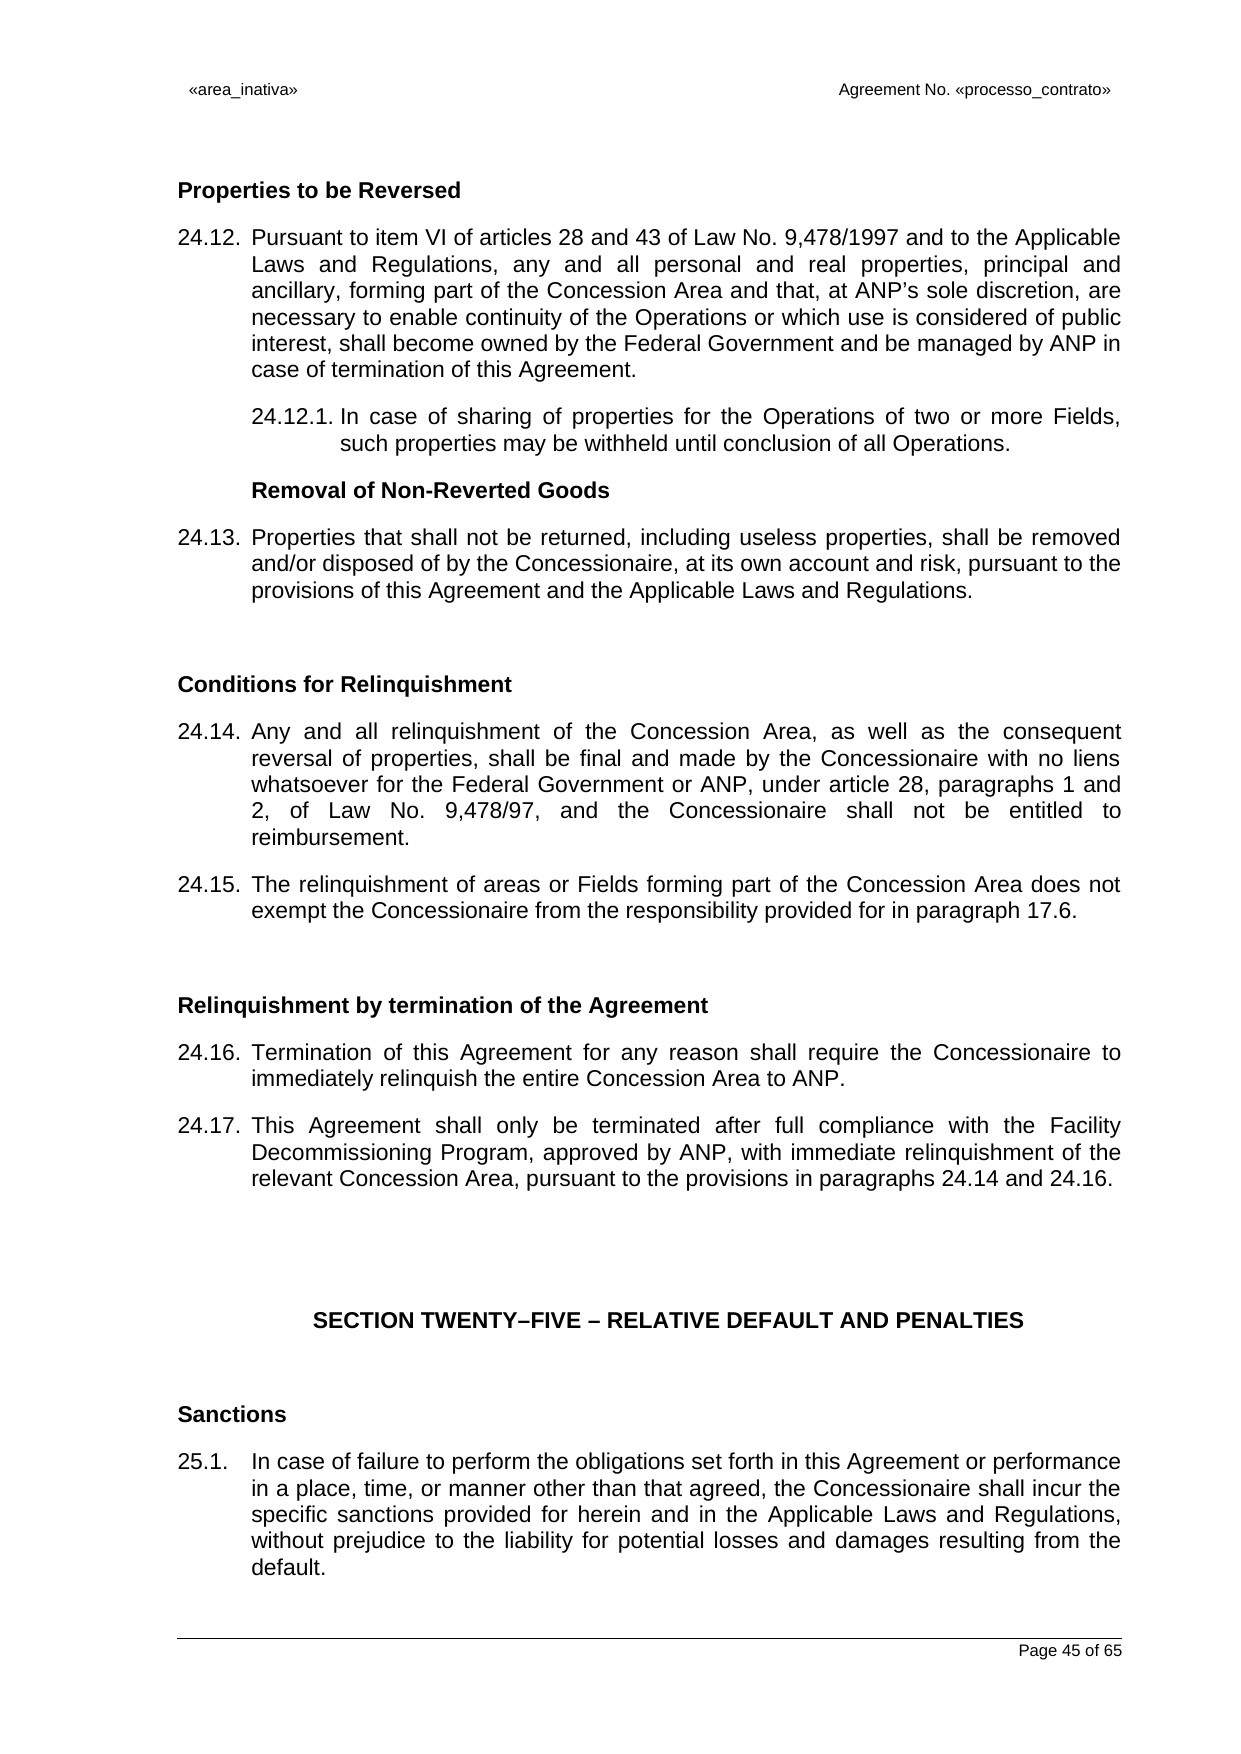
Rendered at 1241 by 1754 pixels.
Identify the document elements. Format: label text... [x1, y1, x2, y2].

text Sanctions [177, 1401, 1122, 1427]
text This Agreement shall only be terminated after full compliance with the Facility Decommissioning Program, approved by ANP, with immediate relinquishment of the relevant Concession Area, pursuant to the provisions in paragraphs 24.14 and 24.16. [177, 1112, 1122, 1191]
text Any and all relinquishment of the Concession Area, as well as the consequent reversal of properties, shall be final and made by the Concessionaire with no liens whatsoever for the Federal Government or ANP, under article 28, paragraphs 1 and 2, of Law No. 9,478/97, and the Concessionaire shall not be entitled to reimbursement. [177, 718, 1122, 850]
text Conditions for Relinquishment [177, 671, 1122, 697]
text SECTION TWENTY–FIVE – RELATIVE DEFAULT AND PENALTIES [177, 1307, 1122, 1333]
text Properties to be Reversed [177, 177, 1122, 203]
text In case of sharing of properties for the Operations of two or more Fields, such properties may be withheld until conclusion of all Operations. [251, 403, 1122, 456]
text Pursuant to item VI of articles 28 and 43 of Law No. 9,478/1997 and to the Applicable Laws and Regulations, any and all personal and real properties, principal and ancillary, forming part of the Concession Area and that, at ANP’s sole discretion, are necessary to enable continuity of the Operations or which use is considered of public interest, shall become owned by the Federal Government and be managed by ANP in case of termination of this Agreement. [177, 224, 1122, 382]
text Relinquishment by termination of the Agreement [177, 992, 1122, 1018]
text The relinquishment of areas or Fields forming part of the Concession Area does not exempt the Concessionaire from the responsibility provided for in paragraph 17.6. [177, 871, 1122, 924]
list Removal of Non-Reverted Goods [251, 477, 1122, 503]
text Termination of this Agreement for any reason shall require the Concessionaire to immediately relinquish the entire Concession Area to ANP. [177, 1039, 1122, 1092]
text Properties that shall not be returned, including useless properties, shall be removed and/or disposed of by the Concessionaire, at its own account and risk, pursuant to the provisions of this Agreement and the Applicable Laws and Regulations. [177, 524, 1122, 603]
text In case of failure to perform the obligations set forth in this Agreement or performance in a place, time, or manner other than that agreed, the Concessionaire shall incur the specific sanctions provided for herein and in the Applicable Laws and Regulations, without prejudice to the liability for potential losses and damages resulting from the default. [177, 1448, 1122, 1580]
